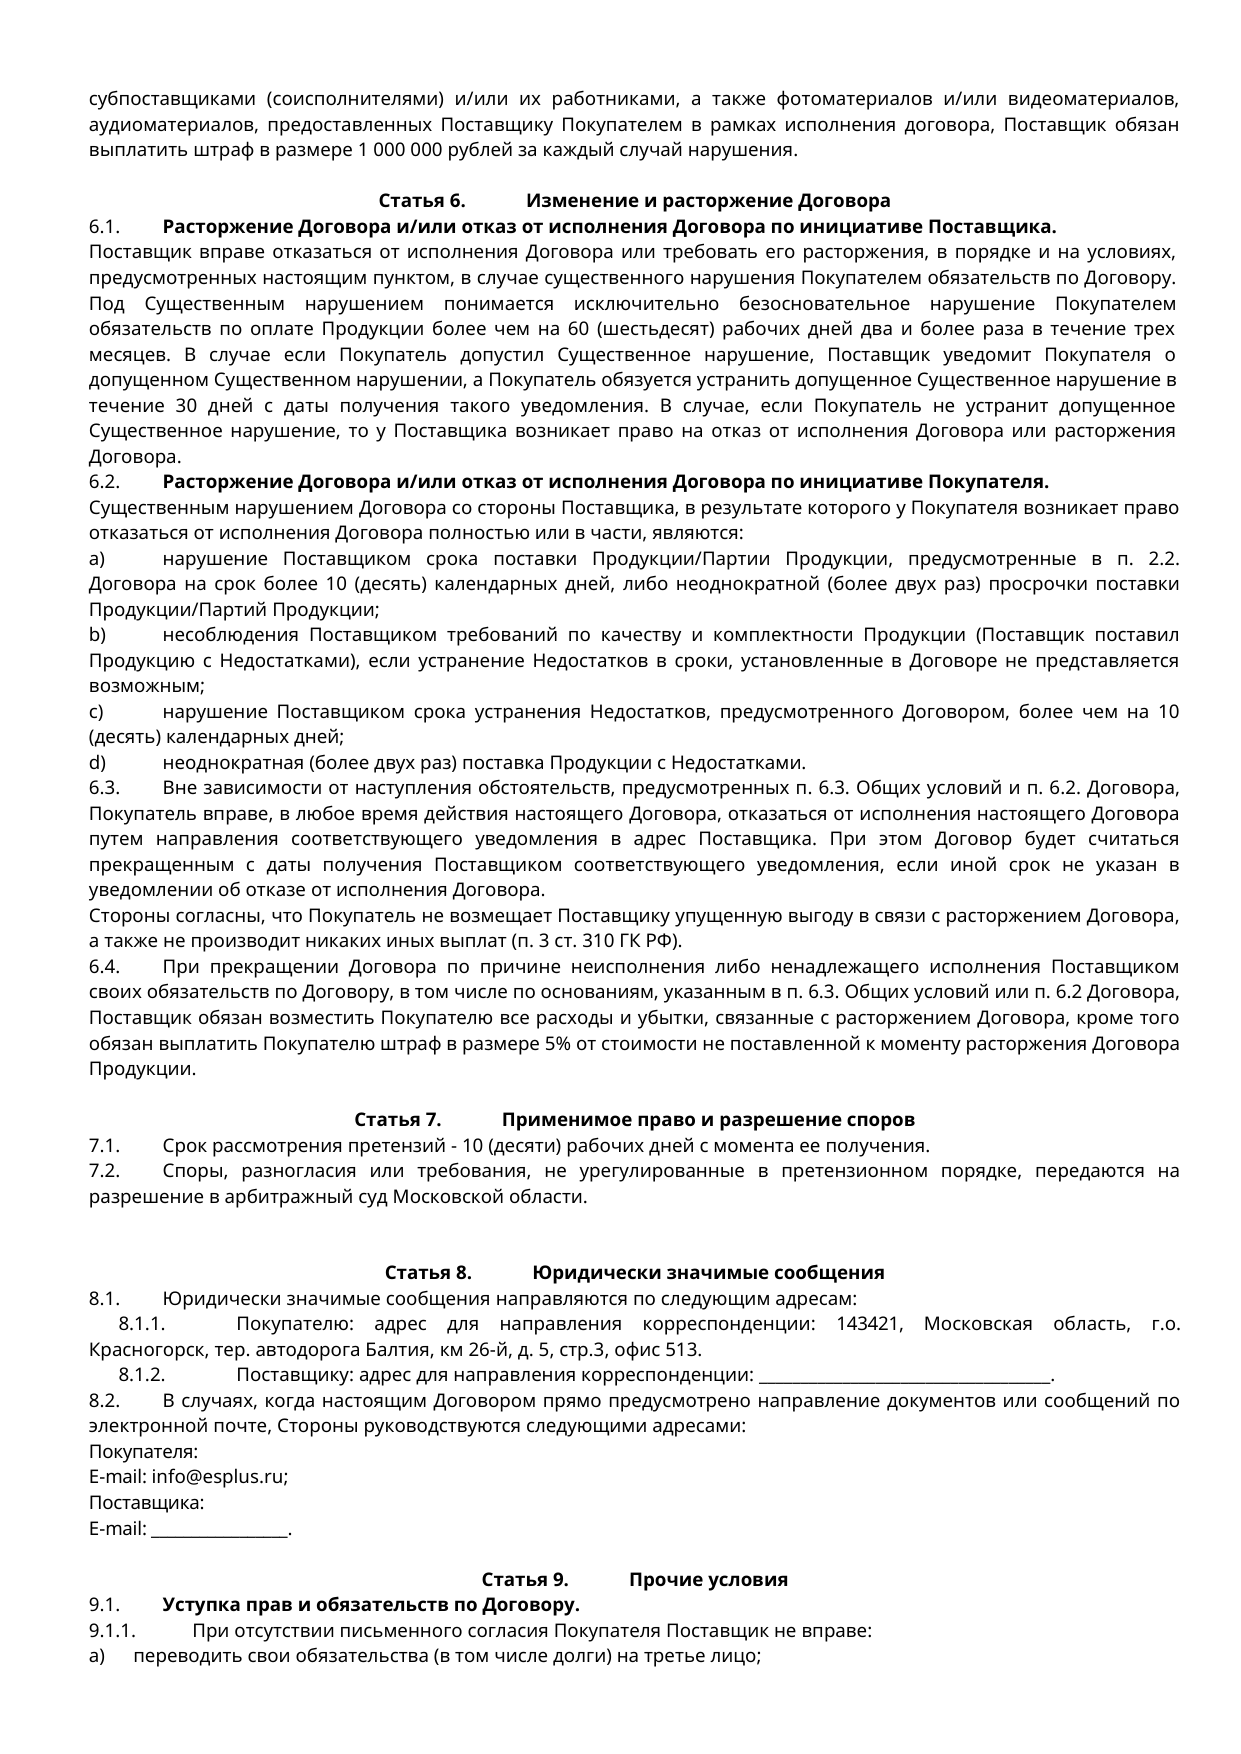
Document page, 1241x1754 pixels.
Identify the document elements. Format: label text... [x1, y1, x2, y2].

list Уступка прав и обязательств по Договору. [89, 1591, 1181, 1617]
list Стороны согласны, что Покупатель не возмещает Поставщику упущенную выгоду в связи с расторжением Договора, а также не производит никаких иных выплат (п. 3 ст. 310 ГК РФ). [89, 902, 1181, 953]
list При прекращении Договора по причине неисполнения либо ненадлежащего исполнения Поставщиком своих обязательств по Договору, в том числе по основаниям, указанным в п. 6.3. Общих условий или п. 6.2 Договора, Поставщик обязан возместить Покупателю все расходы и убытки, связанные с расторжением Договора, кроме того обязан выплатить Покупателю штраф в размере 5% от стоимости не поставленной к моменту расторжения Договора Продукции. [89, 953, 1181, 1081]
list неоднократная (более двух раз) поставка Продукции с Недостатками. [89, 749, 1181, 775]
list Покупателю: адрес для направления корреспонденции: 143421, Московская область, г.о. Красногорск, тер. автодорога Балтия, км 26-й, д. 5, стр.3, офис 513. [89, 1311, 1181, 1362]
list нарушение Поставщиком срока устранения Недостатков, предусмотренного Договором, более чем на 10 (десять) календарных дней; [89, 698, 1181, 749]
list Споры, разногласия или требования, не урегулированные в претензионном порядке, передаются на разрешение в арбитражный суд Московской области. [89, 1157, 1181, 1208]
list Срок рассмотрения претензий - 10 (десяти) рабочих дней с момента ее получения. [89, 1132, 1181, 1157]
list Прочие условия [89, 1566, 1181, 1591]
text Покупателя: [89, 1438, 1181, 1464]
list Поставщику: адрес для направления корреспонденции: ___________________________________. [89, 1362, 1181, 1387]
list несоблюдения Поставщиком требований по качеству и комплектности Продукции (Поставщик поставил Продукцию с Недостатками), если устранение Недостатков в сроки, установленные в Договоре не представляется возможным; [89, 622, 1181, 698]
list Применимое право и разрешение споров [89, 1106, 1181, 1132]
list Юридически значимые сообщения [89, 1259, 1181, 1285]
list Расторжение Договора и/или отказ от исполнения Договора по инициативе Покупателя. [89, 468, 1181, 494]
list Поставщика: [89, 1489, 1181, 1515]
list переводить свои обязательства (в том числе долги) на третье лицо; [89, 1642, 1181, 1668]
list Расторжение Договора и/или отказ от исполнения Договора по инициативе Поставщика. [89, 213, 1181, 239]
list нарушение Поставщиком срока поставки Продукции/Партии Продукции, предусмотренные в п. 2.2. Договора на срок более 10 (десять) календарных дней, либо неоднократной (более двух раз) просрочки поставки Продукции/Партий Продукции; [89, 545, 1181, 622]
list При отсутствии письменного согласия Покупателя Поставщик не вправе: [89, 1617, 1181, 1642]
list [89, 86, 1181, 162]
list E-mail: _________________. [89, 1515, 1181, 1540]
list Вне зависимости от наступления обстоятельств, предусмотренных п. 6.3. Общих условий и п. 6.2. Договора, Покупатель вправе, в любое время действия настоящего Договора, отказаться от исполнения настоящего Договора путем направления соответствующего уведомления в адрес Поставщика. При этом Договор будет считаться прекращенным с даты получения Поставщиком соответствующего уведомления, если иной срок не указан в уведомлении об отказе от исполнения Договора. [89, 775, 1181, 902]
list E-mail: info@esplus.ru; [89, 1464, 1181, 1489]
list Поставщик вправе отказаться от исполнения Договора или требовать его расторжения, в порядке и на условиях, предусмотренных настоящим пунктом, в случае существенного нарушения Покупателем обязательств по Договору. Под Существенным нарушением понимается исключительно безосновательное нарушение Покупателем обязательств по оплате Продукции более чем на 60 (шестьдесят) рабочих дней два и более раза в течение трех месяцев. В случае если Покупатель допустил Существенное нарушение, Поставщик уведомит Покупателя о допущенном Существенном нарушении, а Покупатель обязуется устранить допущенное Существенное нарушение в течение 30 дней с даты получения такого уведомления. В случае, если Покупатель не устранит допущенное Существенное нарушение, то у Поставщика возникает право на отказ от исполнения Договора или расторжения Договора. [89, 239, 1178, 468]
list В случаях, когда настоящим Договором прямо предусмотрено направление документов или сообщений по электронной почте, Стороны руководствуются следующими адресами: [89, 1387, 1181, 1438]
list Изменение и расторжение Договора [89, 188, 1181, 213]
list Юридически значимые сообщения направляются по следующим адресам: [89, 1285, 1181, 1311]
list Существенным нарушением Договора со стороны Поставщика, в результате которого у Покупателя возникает право отказаться от исполнения Договора полностью или в части, являются: [89, 494, 1181, 545]
